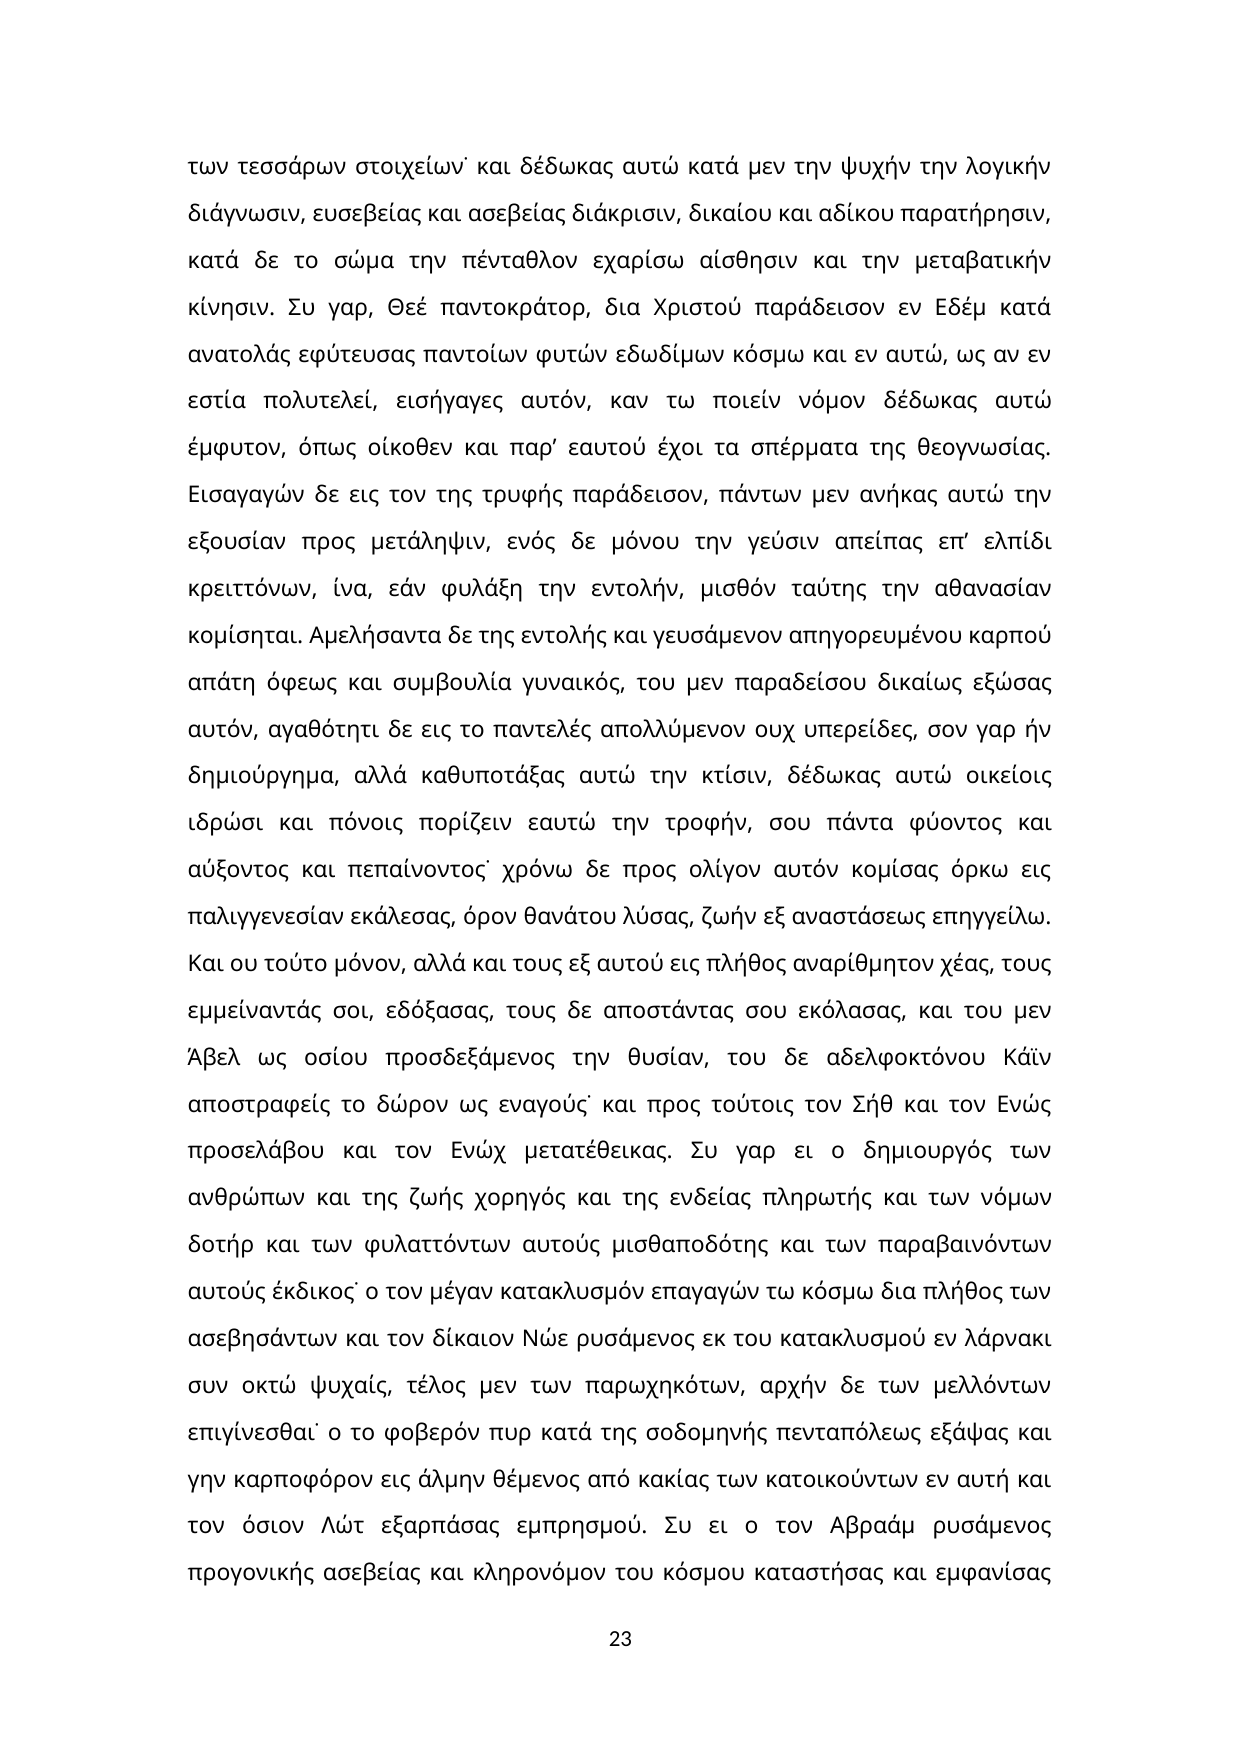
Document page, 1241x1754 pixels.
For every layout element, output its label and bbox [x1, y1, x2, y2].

text [187, 150, 1053, 1587]
